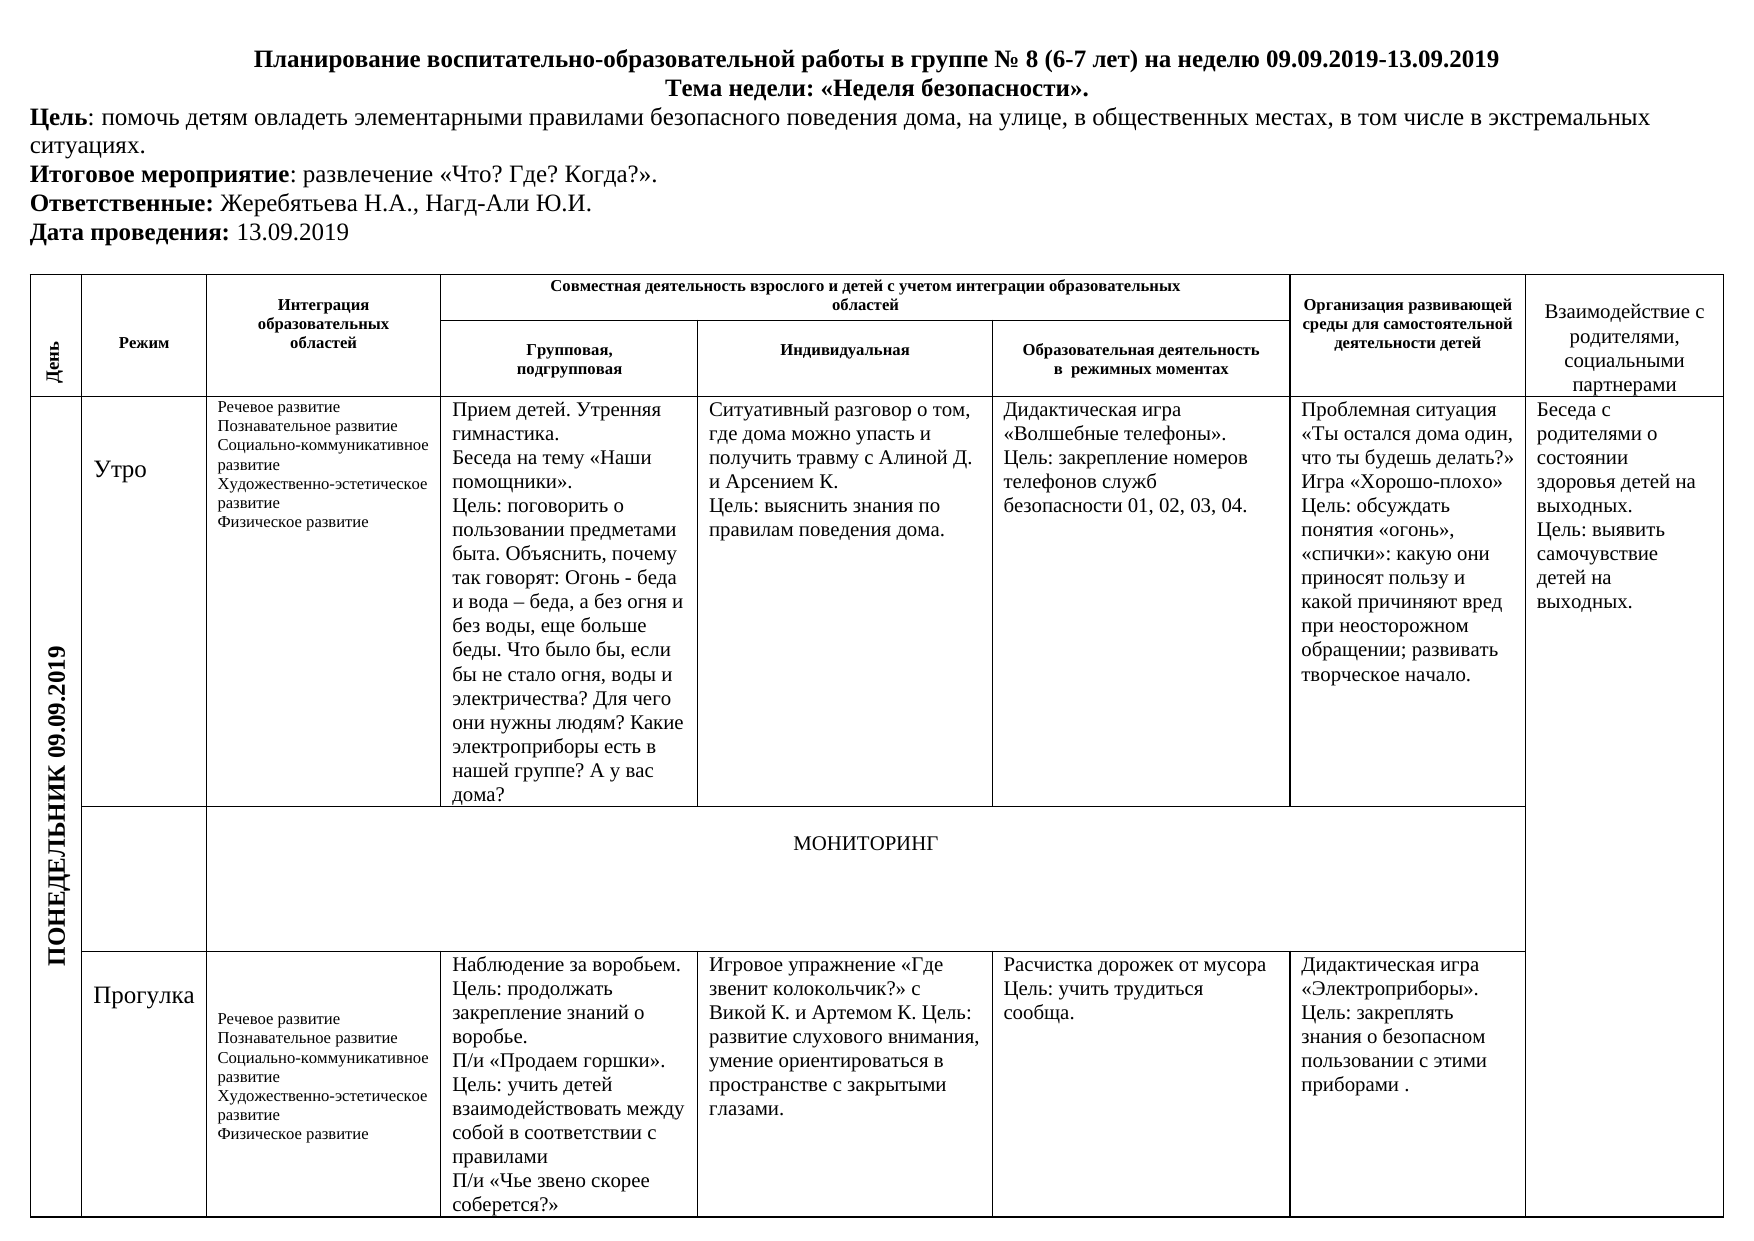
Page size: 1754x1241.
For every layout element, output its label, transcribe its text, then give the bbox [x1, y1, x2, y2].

table_header Организация развивающей среды для самостоятельной деятельности детей [1291, 275, 1525, 396]
text Ответственные: Жеребятьева Н.А., Нагд-Али Ю.И. [29, 188, 1724, 217]
text Цель: помочь детям овладеть элементарными правилами безопасного поведения дома, на улице, в общественных местах, в том числе в экстремальных ситуациях. [146, 102, 1724, 159]
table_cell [1291, 952, 1525, 1216]
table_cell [993, 952, 1289, 1216]
table_cell ПОНЕДЕЛЬНИК 09.09.2019 [31, 397, 81, 1216]
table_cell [698, 952, 992, 1216]
table_cell Групповая, подгрупповая [441, 321, 697, 396]
text Дата проведения: 13.09.2019 [29, 217, 1724, 246]
table_cell Дидактическая игра «Волшебные телефоны». Цель: закрепление номеров телефонов служб безопасности 01, 02, 03, 04. [993, 397, 1289, 806]
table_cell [441, 952, 697, 1216]
table_cell Речевое развитие Познавательное развитие Социально-коммуникативное развитие Художественно-эстетическое развитие Физическое развитие [207, 397, 440, 806]
table_cell Индивидуальная [698, 321, 992, 396]
table_cell Образовательная деятельность в режимных моментах [993, 321, 1289, 396]
table_cell Утро [82, 397, 206, 806]
table_cell Прием детей. Утренняя гимнастика. Беседа на тему «Наши помощники». Цель: поговорить о пользовании предметами быта. Объяснить, почему так говорят: Огонь - беда и вода – беда, а без огня и без воды, еще больше беды. Что было бы, если бы не стало огня, воды и электричества? Для чего они нужны людям? Какие электроприборы есть в нашей группе? А у вас дома? [441, 397, 697, 806]
text Тема недели: «Неделя безопасности». [29, 73, 1724, 102]
table_cell МОНИТОРИНГ [207, 807, 1525, 951]
table_header День недели [31, 275, 81, 396]
text Планирование воспитательно-образовательной работы в группе № 8 (6-7 лет) на неделю 09.09.2019-13.09.2019 [29, 44, 1724, 73]
table_header Интеграция образовательных областей [207, 275, 440, 396]
table_header Совместная деятельность взрослого и детей с учетом интеграции образовательных областей [441, 275, 1289, 319]
table_header Режим [82, 275, 206, 396]
text Итоговое мероприятие: развлечение «Что? Где? Когда?». [29, 159, 1724, 188]
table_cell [207, 952, 440, 1216]
table_cell Ситуативный разговор о том, где дома можно упасть и получить травму с Алиной Д. и Арсением К. Цель: выяснить знания по правилам поведения дома. [698, 397, 992, 806]
table_cell [82, 807, 206, 951]
table_cell Беседа с родителями о состоянии здоровья детей на выходных. Цель: выявить самочувствие детей на выходных. Посоветовать родителям вместе с детьми подготовить выставку «Опасные предметы дома». Цель: привлечь внимание родителей к теме недели. [1526, 397, 1723, 1216]
table_cell Прогулка [82, 952, 206, 1216]
table_header Взаимодействие с родителями, социальными партнерами [1526, 275, 1723, 396]
table_cell Проблемная ситуация «Ты остался дома один, что ты будешь делать?» Игра «Хорошо-плохо» Цель: обсуждать понятия «огонь», «спички»: какую они приносят пользу и какой причиняют вред при неосторожном обращении; развивать творческое начало. [1291, 397, 1525, 806]
